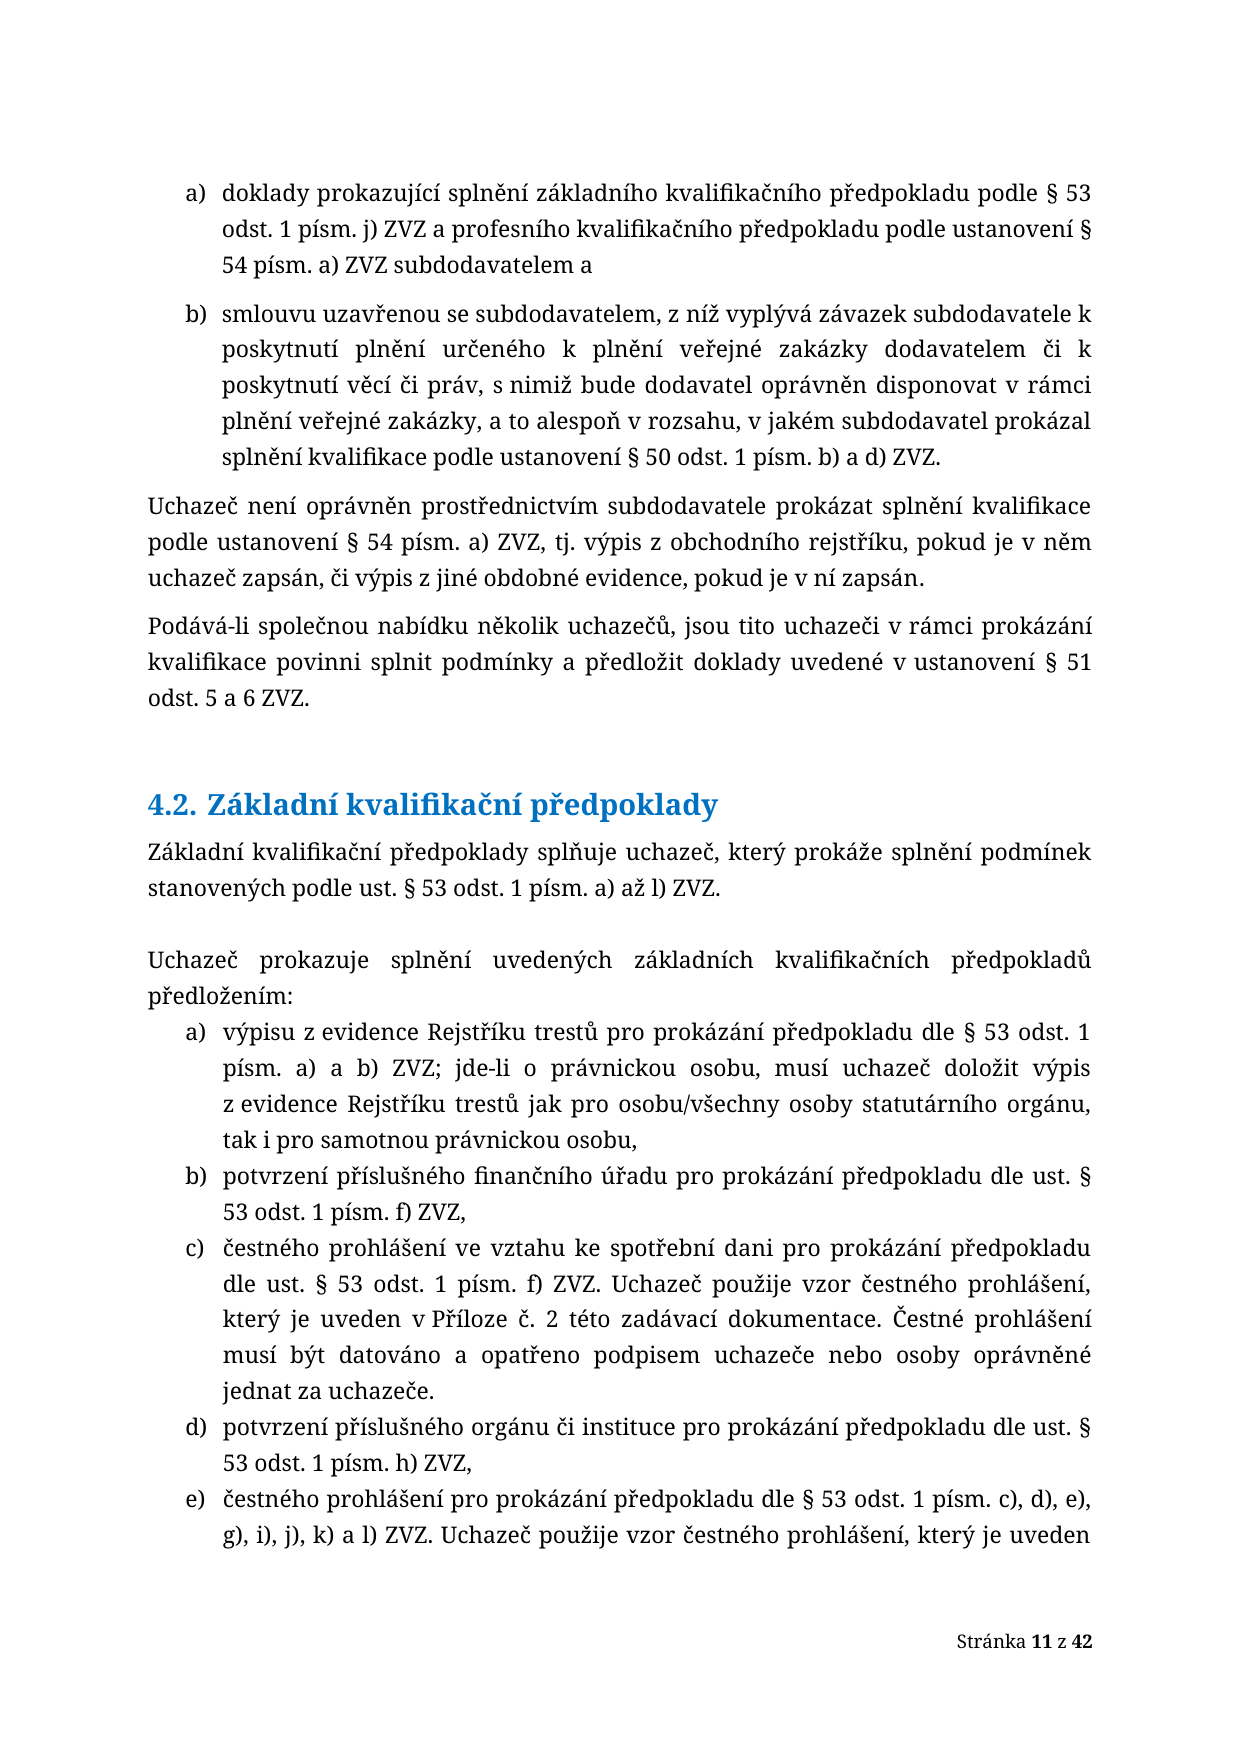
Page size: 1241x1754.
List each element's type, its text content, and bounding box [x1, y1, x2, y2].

subtitle Základní kvalifikační předpoklady [148, 784, 1092, 824]
list čestného prohlášení ve vztahu ke spotřební dani pro prokázání předpokladu dle ust. § 53 odst. 1 písm. f) ZVZ. Uchazeč použije vzor čestného prohlášení, který je uveden v Příloze č. 2 této zadávací dokumentace. Čestné prohlášení musí být datováno a opatřeno podpisem uchazeče nebo osoby oprávněné jednat za uchazeče. [185, 1232, 1092, 1407]
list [185, 1483, 1092, 1550]
list smlouvu uzavřenou se subdodavatelem, z níž vyplývá závazek subdodavatele k poskytnutí plnění určeného k plnění veřejné zakázky dodavatelem či k poskytnutí věcí či práv, s nimiž bude dodavatel oprávněn disponovat v rámci plnění veřejné zakázky, a to alespoň v rozsahu, v jakém subdodavatel prokázal splnění kvalifikace podle ustanovení § 50 odst. 1 písm. b) a d) ZVZ. [185, 297, 1092, 472]
text Podává-li společnou nabídku několik uchazečů, jsou tito uchazeči v rámci prokázání kvalifikace povinni splnit podmínky a předložit doklady uvedené v ustanovení § 51 odst. 5 a 6 ZVZ. [148, 610, 1092, 713]
list potvrzení příslušného orgánu či instituce pro prokázání předpokladu dle ust. § 53 odst. 1 písm. h) ZVZ, [185, 1411, 1092, 1478]
list potvrzení příslušného finančního úřadu pro prokázání předpokladu dle ust. § 53 odst. 1 písm. f) ZVZ, [185, 1160, 1092, 1227]
text Uchazeč prokazuje splnění uvedených základních kvalifikačních předpokladů předložením: [148, 944, 1092, 1011]
text Základní kvalifikační předpoklady splňuje uchazeč, který prokáže splnění podmínek stanovených podle ust. § 53 odst. 1 písm. a) až l) ZVZ. [148, 836, 1092, 903]
list výpisu z evidence Rejstříku trestů pro prokázání předpokladu dle § 53 odst. 1 písm. a) a b) ZVZ; jde-li o právnickou osobu, musí uchazeč doložit výpis z evidence Rejstříku trestů jak pro osobu/všechny osoby statutárního orgánu, tak i pro samotnou právnickou osobu, [185, 1016, 1092, 1155]
text Uchazeč není oprávněn prostřednictvím subdodavatele prokázat splnění kvalifikace podle ustanovení § 54 písm. a) ZVZ, tj. výpis z obchodního rejstříku, pokud je v něm uchazeč zapsán, či výpis z jiné obdobné evidence, pokud je v ní zapsán. [148, 490, 1092, 593]
list doklady prokazující splnění základního kvalifikačního předpokladu podle § 53 odst. 1 písm. j) ZVZ a profesního kvalifikačního předpokladu podle ustanovení § 54 písm. a) ZVZ subdodavatelem a [185, 177, 1092, 280]
